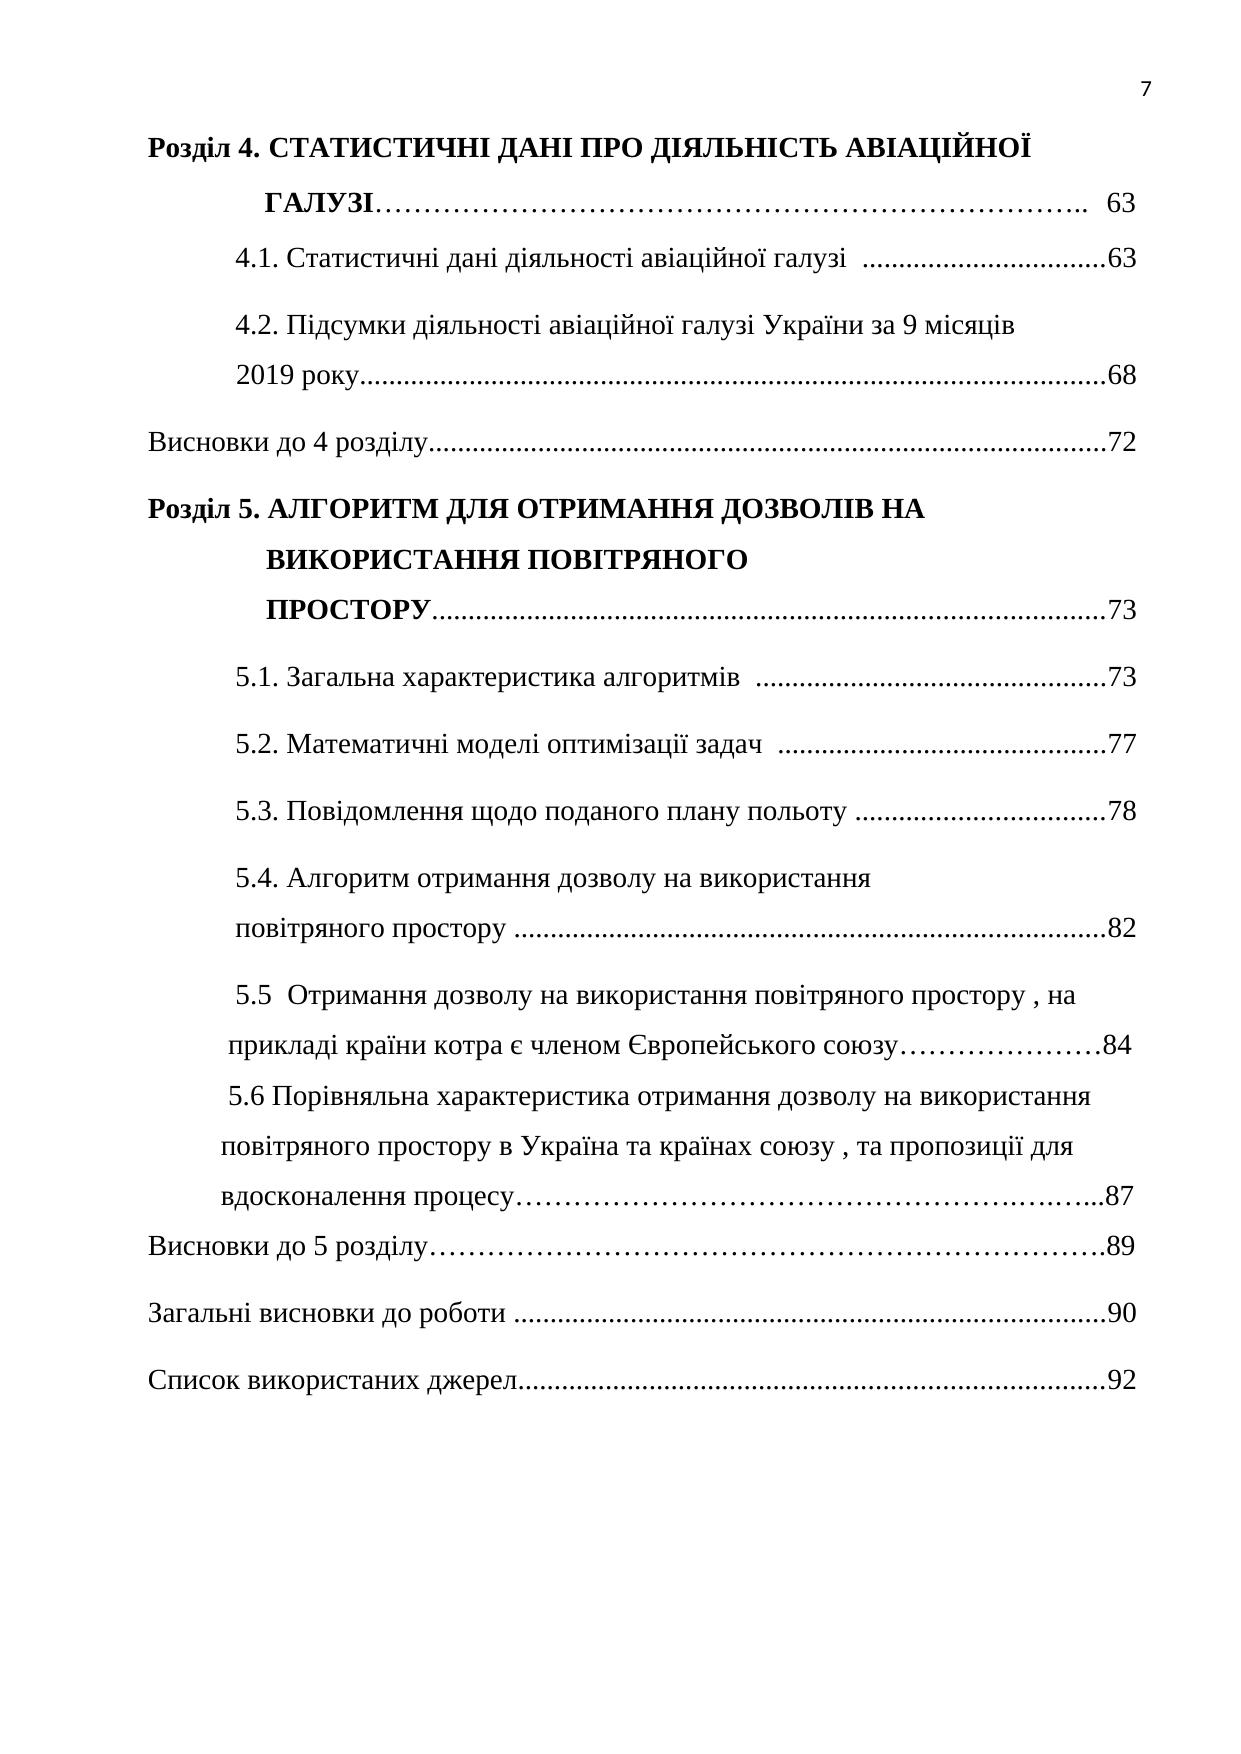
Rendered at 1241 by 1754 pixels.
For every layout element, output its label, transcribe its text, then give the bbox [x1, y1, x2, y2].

text 5.2. Математичні моделі оптимізації задач 77 [148, 726, 1152, 759]
text 4.1. Статистичні дані діяльності авіаційної галузі 63 [148, 240, 1152, 274]
text 5.1. Загальна характеристика алгоритмів 73 [148, 659, 1152, 693]
text вдосконалення процесу…………………………………………….….…...87 [148, 1178, 1152, 1212]
text прикладі країни котра є членом Європейського союзу…………………84 [148, 1027, 1152, 1061]
text 5.3. Повідомлення щодо поданого плану польоту 78 [148, 793, 1152, 827]
text Розділ 5. АЛГОРИТМ ДЛЯ ОТРИМАННЯ ДОЗВОЛІВ НА ВИКОРИСТАННЯ ПОВІТРЯНОГО ПРОСТОРУ 73 [148, 491, 1152, 626]
text 5.5 Отримання дозволу на використання повітряного простору , на [148, 977, 1152, 1011]
text 4.2. Підсумки діяльності авіаційної галузі України за 9 місяців 2019 року 68 [148, 307, 1152, 391]
text ГАЛУЗІ……………………………………………………………….. 63 [148, 185, 1152, 218]
text Список використаних джерел 92 [148, 1362, 1152, 1396]
text Загальні висновки до роботи 90 [148, 1295, 1152, 1329]
text Висновки до 5 розділу…………………………………………………………….89 [148, 1228, 1152, 1262]
text повітряного простору в Україна та країнах союзу , та пропозиції для [148, 1128, 1152, 1161]
text Висновки до 4 розділу 72 [148, 424, 1152, 458]
text 5.6 Порівняльна характеристика отримання дозволу на використання [148, 1078, 1152, 1111]
text Розділ 4. СТАТИСТИЧНІ ДАНІ ПРО ДІЯЛЬНІСТЬ АВІАЦІЙНОЇ [148, 130, 1152, 163]
text 5.4. Алгоритм отримання дозволу на використання повітряного простору 82 [148, 860, 1152, 944]
